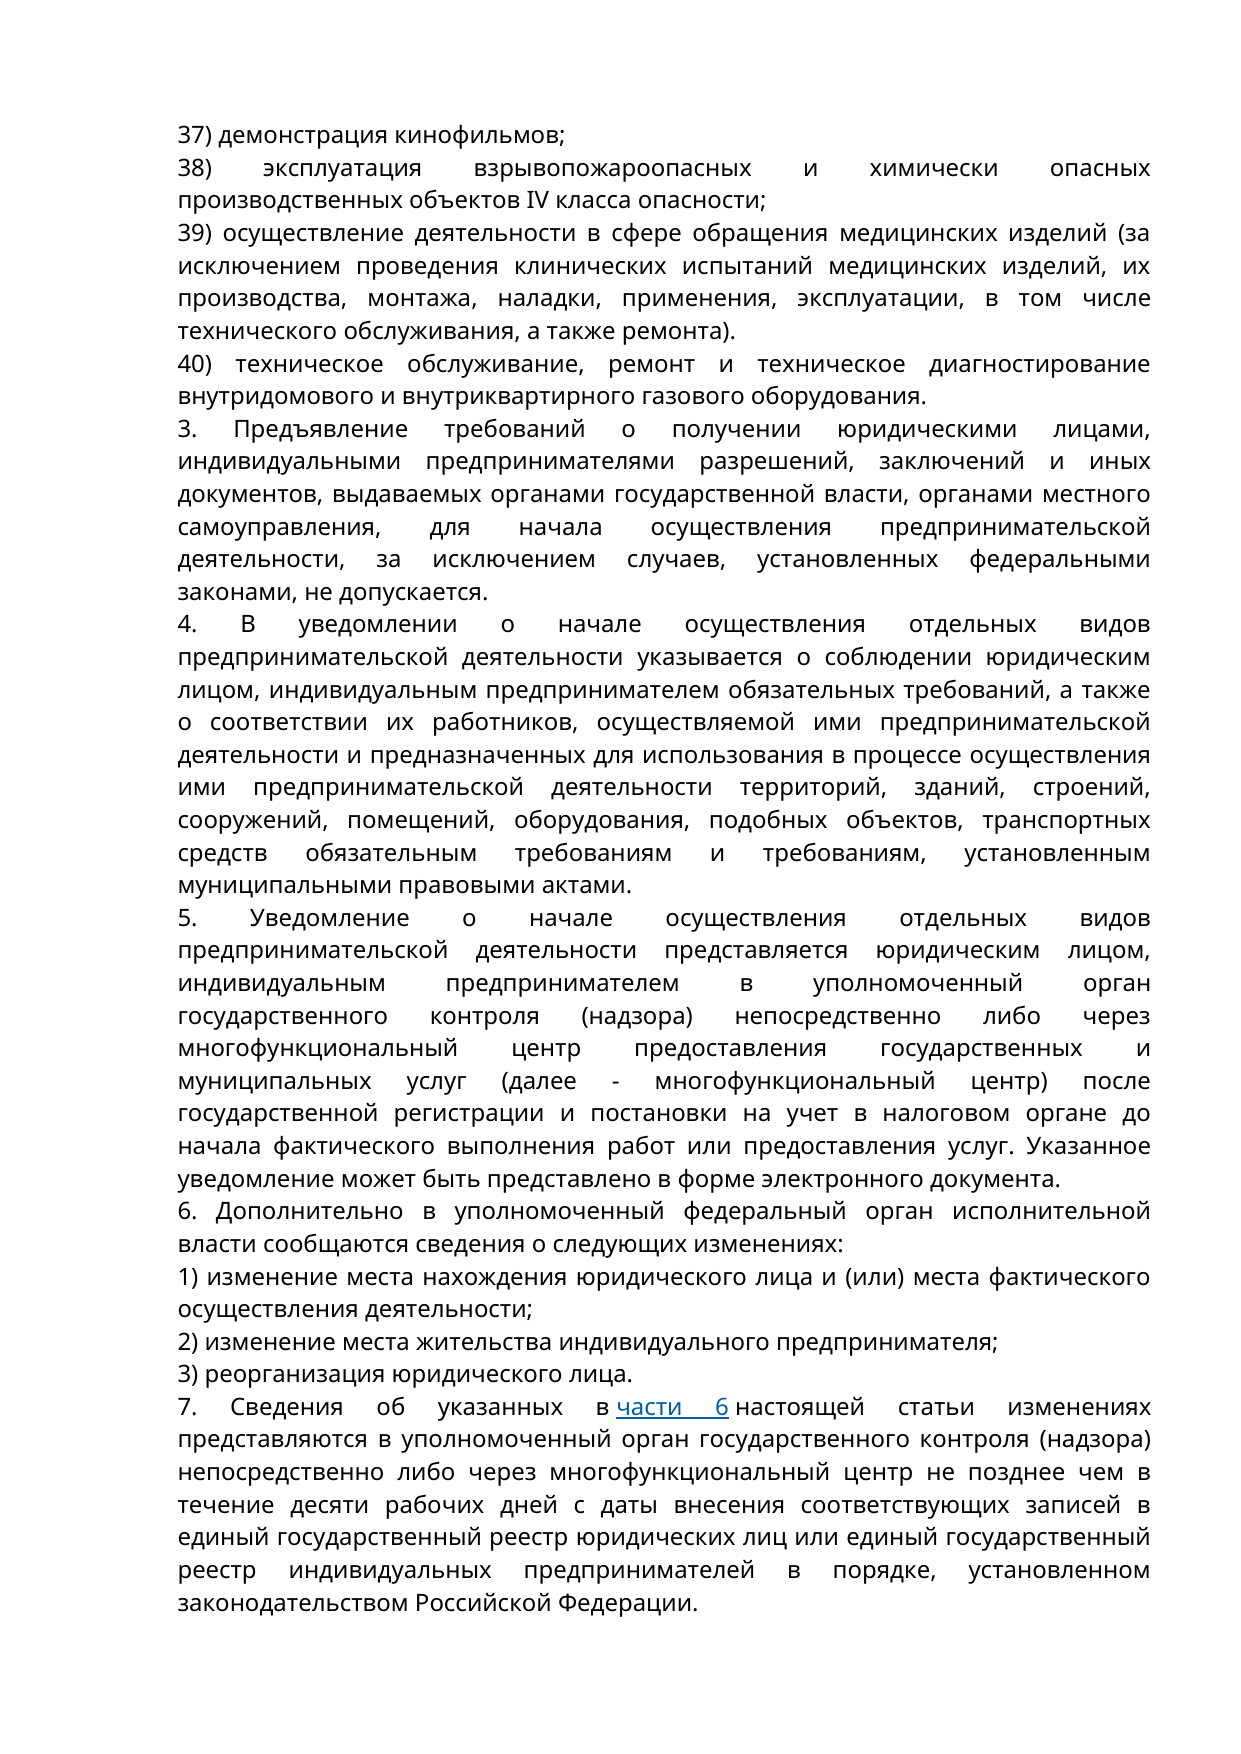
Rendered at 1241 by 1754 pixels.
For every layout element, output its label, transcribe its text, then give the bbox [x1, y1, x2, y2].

text 39) осуществление деятельности в сфере обращения медицинских изделий (за исключением проведения клинических испытаний медицинских изделий, их производства, монтажа, наладки, применения, эксплуатации, в том числе технического обслуживания, а также ремонта). [177, 216, 1152, 346]
text 5. Уведомление о начале осуществления отдельных видов предпринимательской деятельности представляется юридическим лицом, индивидуальным предпринимателем в уполномоченный орган государственного контроля (надзора) непосредственно либо через многофункциональный центр предоставления государственных и муниципальных услуг (далее - многофункциональный центр) после государственной регистрации и постановки на учет в налоговом органе до начала фактического выполнения работ или предоставления услуг. Указанное уведомление может быть представлено в форме электронного документа. [177, 901, 1152, 1194]
text 3. Предъявление требований о получении юридическими лицами, индивидуальными предпринимателями разрешений, заключений и иных документов, выдаваемых органами государственной власти, органами местного самоуправления, для начала осуществления предпринимательской деятельности, за исключением случаев, установленных федеральными законами, не допускается. [177, 412, 1152, 607]
text 6. Дополнительно в уполномоченный федеральный орган исполнительной власти сообщаются сведения о следующих изменениях: [177, 1194, 1152, 1259]
text 4. В уведомлении о начале осуществления отдельных видов предпринимательской деятельности указывается о соблюдении юридическим лицом, индивидуальным предпринимателем обязательных требований, а также о соответствии их работников, осуществляемой ими предпринимательской деятельности и предназначенных для использования в процессе осуществления ими предпринимательской деятельности территорий, зданий, строений, сооружений, помещений, оборудования, подобных объектов, транспортных средств обязательным требованиям и требованиям, установленным муниципальными правовыми актами. [177, 607, 1152, 901]
text 2) изменение места жительства индивидуального предпринимателя; [177, 1324, 1152, 1357]
text 7. Сведения об указанных в части 6 настоящей статьи изменениях представляются в уполномоченный орган государственного контроля (надзора) непосредственно либо через многофункциональный центр не позднее чем в течение десяти рабочих дней с даты внесения соответствующих записей в единый государственный реестр юридических лиц или единый государственный реестр индивидуальных предпринимателей в порядке, установленном законодательством Российской Федерации. [177, 1390, 1152, 1618]
text 40) техническое обслуживание, ремонт и техническое диагностирование внутридомового и внутриквартирного газового оборудования. [177, 346, 1152, 412]
text 38) эксплуатация взрывопожароопасных и химически опасных производственных объектов IV класса опасности; [177, 151, 1152, 216]
text 1) изменение места нахождения юридического лица и (или) места фактического осуществления деятельности; [177, 1259, 1152, 1324]
text 37) демонстрация кинофильмов; [177, 118, 1152, 151]
text 3) реорганизация юридического лица. [177, 1357, 1152, 1390]
